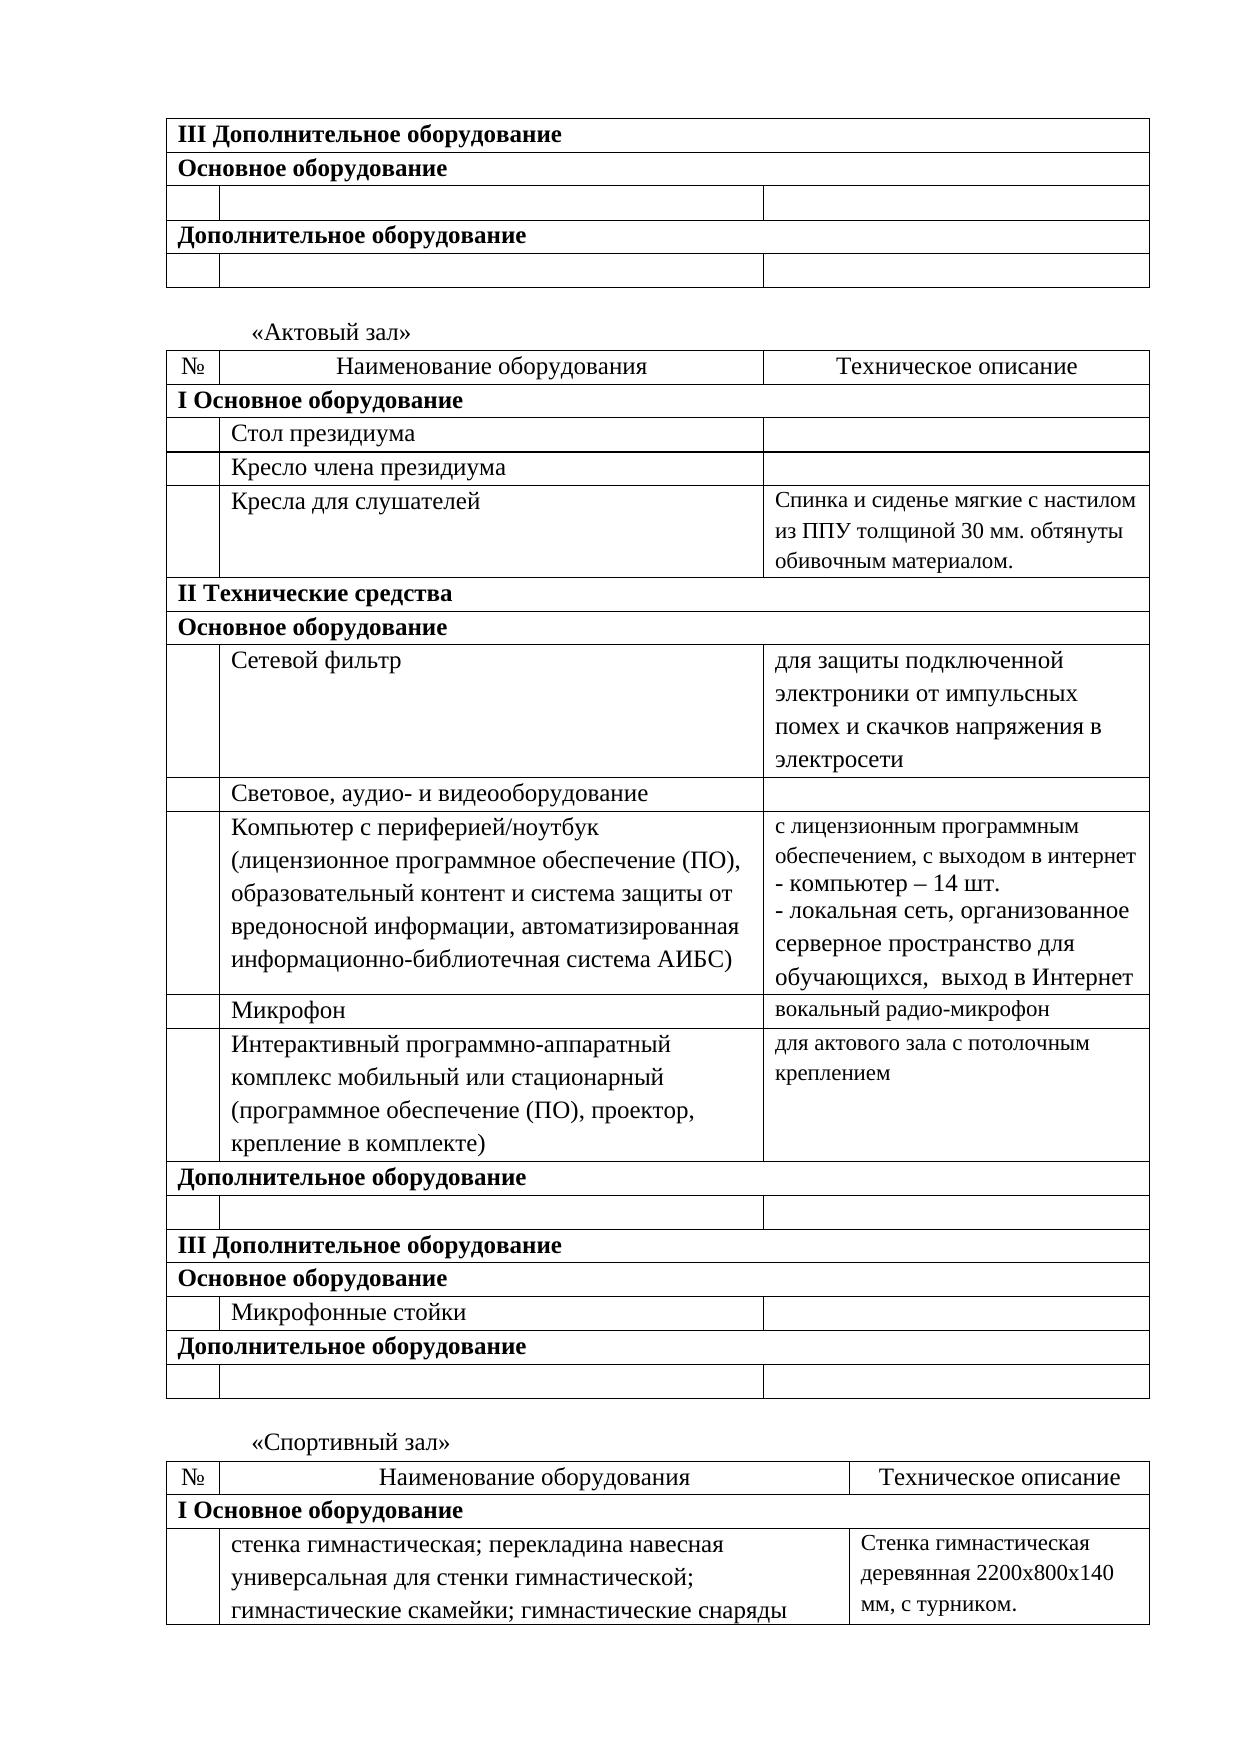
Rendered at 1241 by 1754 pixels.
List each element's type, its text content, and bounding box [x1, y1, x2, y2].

table_cell Световое, аудио- и видеооборудование [220, 778, 763, 811]
table_cell Основное оборудование [167, 612, 1149, 644]
table_header Техническое описание [764, 351, 1149, 384]
table_cell [220, 254, 763, 287]
table_cell Спинка и сиденье мягкие с настилом из ППУ толщиной 30 мм. обтянуты обивочным материалом. [764, 486, 1149, 577]
table_cell Стол президиума [220, 418, 763, 451]
table_cell для защиты подключенной электроники от импульсных помех и скачков напряжения в электросети [764, 645, 1149, 777]
table_cell Интерактивный программно-аппаратный комплекс мобильный или стационарный (программное обеспечение (ПО), проектор, крепление в комплекте) [220, 1029, 763, 1161]
table_cell [167, 1365, 219, 1398]
table_cell Микрофонные стойки [220, 1297, 763, 1330]
table_header № [167, 351, 219, 384]
table_cell Кресла для слушателей [220, 486, 763, 577]
table_cell [167, 645, 219, 777]
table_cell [220, 1529, 849, 1624]
table_cell [764, 778, 1149, 811]
table_cell [167, 1196, 219, 1229]
table_header Наименование оборудования [220, 1462, 849, 1494]
table_header Наименование оборудования [220, 351, 763, 384]
table_cell III Дополнительное оборудование [167, 119, 1149, 152]
text «Спортивный зал» [177, 1427, 1181, 1456]
table_cell [167, 486, 219, 577]
table_cell Кресло члена президиума [220, 453, 763, 485]
table_cell вокальный радио-микрофон [764, 995, 1149, 1028]
table_cell [764, 418, 1149, 451]
table_cell [167, 186, 219, 219]
table_cell [167, 995, 219, 1028]
table_cell Микрофон [220, 995, 763, 1028]
table_cell с лицензионным программным обеспечением, с выходом в интернет - компьютер – 14 шт. - локальная сеть, организованное серверное пространство для обучающихся, выход в Интернет [764, 812, 1149, 994]
table_cell I Основное оборудование [167, 385, 1149, 417]
table_cell [167, 1529, 219, 1624]
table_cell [850, 1529, 1149, 1624]
table_cell [764, 1297, 1149, 1330]
table_cell [167, 453, 219, 485]
table_cell I Основное оборудование [167, 1495, 1149, 1528]
table_cell [167, 1029, 219, 1161]
table_cell [220, 1196, 763, 1229]
table_cell [167, 812, 219, 994]
table_cell [167, 778, 219, 811]
table_cell Дополнительное оборудование [167, 1331, 1149, 1364]
table_cell III Дополнительное оборудование [167, 1230, 1149, 1262]
table_cell II Технические средства [167, 578, 1149, 611]
table_cell [764, 186, 1149, 219]
table_cell Дополнительное оборудование [167, 221, 1149, 253]
table_cell [764, 1196, 1149, 1229]
table_cell Дополнительное оборудование [167, 1162, 1149, 1194]
table_cell Сетевой фильтр [220, 645, 763, 777]
table_cell [764, 254, 1149, 287]
table_cell [764, 453, 1149, 485]
table_header № [167, 1462, 219, 1494]
table_cell Компьютер с периферией/ноутбук (лицензионное программное обеспечение (ПО), образовательный контент и система защиты от вредоносной информации, автоматизированная информационно-библиотечная система АИБС) [220, 812, 763, 994]
table_header Техническое описание [850, 1462, 1149, 1494]
table_cell Основное оборудование [167, 1263, 1149, 1296]
table_cell [220, 1365, 763, 1398]
table_cell [220, 186, 763, 219]
text «Актовый зал» [177, 317, 1181, 346]
table_cell [167, 418, 219, 451]
table_cell Основное оборудование [167, 153, 1149, 185]
table_cell [167, 254, 219, 287]
table_cell [764, 1365, 1149, 1398]
table_cell для актового зала с потолочным креплением [764, 1029, 1149, 1161]
table_cell [167, 1297, 219, 1330]
